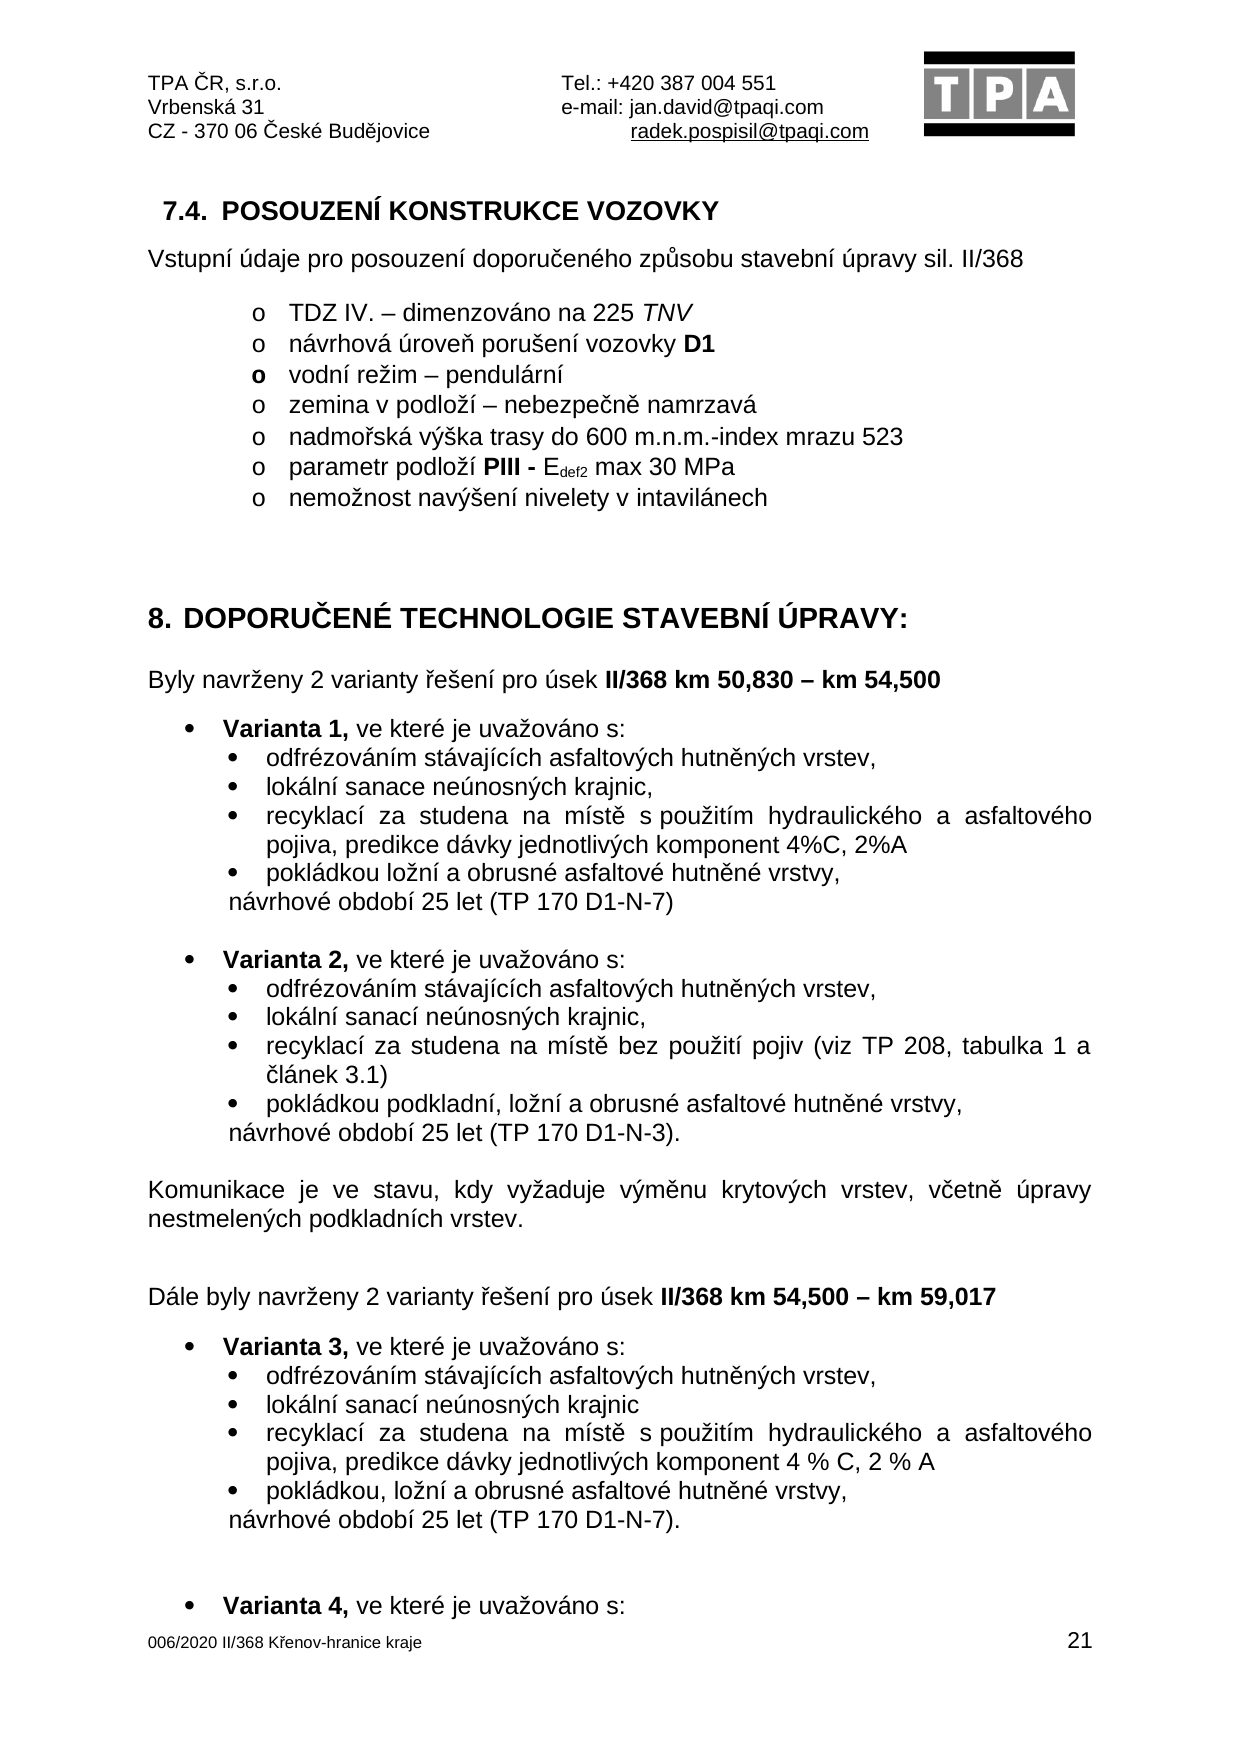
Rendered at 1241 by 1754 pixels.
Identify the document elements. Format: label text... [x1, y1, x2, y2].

list Varianta 4, ve které je uvažováno s: [185, 1591, 1093, 1620]
list parametr podloží PIII - Edef2 max 30 MPa [251, 452, 1093, 483]
text Dále byly navrženy 2 varianty řešení pro úsek II/368 km 54,500 – km 59,017 [148, 1282, 1093, 1311]
list vodní režim – pendulární [251, 359, 1093, 391]
list pokládkou ložní a obrusné asfaltové hutněné vrstvy, [228, 858, 1093, 887]
list Komunikace je ve stavu, kdy vyžaduje výměnu krytových vrstev, včetně úpravy nestmelených podkladních vrstev. [148, 1175, 1093, 1233]
list Varianta 2, ve které je uvažováno s: [185, 945, 1093, 973]
list návrhová úroveň porušení vozovky D1 [251, 329, 1093, 359]
list pokládkou, ložní a obrusné asfaltové hutněné vrstvy, [228, 1476, 1093, 1505]
list pokládkou podkladní, ložní a obrusné asfaltové hutněné vrstvy, [228, 1089, 1093, 1118]
text Vstupní údaje pro posouzení doporučeného způsobu stavební úpravy sil. II/368 [148, 244, 1093, 273]
list nadmořská výška trasy do 600 m.n.m.-index mrazu 523 [251, 421, 1093, 452]
list recyklací za studena na místě s použitím hydraulického a asfaltového pojiva, predikce dávky jednotlivých komponent 4 % C, 2 % A [228, 1418, 1093, 1476]
subtitle DOPORUČENÉ TECHNOLOGIE STAVEBNÍ ÚPRAVY: [148, 601, 1093, 634]
list odfrézováním stávajících asfaltových hutněných vrstev, [228, 1361, 1093, 1389]
list odfrézováním stávajících asfaltových hutněných vrstev, [228, 743, 1093, 772]
text návrhové období 25 let (TP 170 D1-N-3). [228, 1118, 1093, 1146]
subtitle POSOUZENÍ KONSTRUKCE VOZOVKY [162, 195, 1093, 227]
list lokální sanací neúnosných krajnic [228, 1389, 1093, 1418]
list lokální sanací neúnosných krajnic, [228, 1002, 1093, 1031]
list Varianta 3, ve které je uvažováno s: [185, 1332, 1093, 1361]
list zemina v podloží – nebezpečně namrzavá [251, 391, 1093, 421]
text návrhové období 25 let (TP 170 D1-N-7). [228, 1505, 1093, 1534]
list nemožnost navýšení nivelety v intavilánech [251, 483, 1093, 514]
text Byly navrženy 2 varianty řešení pro úsek II/368 km 50,830 – km 54,500 [148, 664, 1093, 693]
list TDZ IV. – dimenzováno na 225 TNV [251, 298, 1093, 329]
list recyklací za studena na místě bez použití pojiv (viz TP 208, tabulka 1 a článek 3.1) [228, 1031, 1093, 1089]
list odfrézováním stávajících asfaltových hutněných vrstev, [228, 973, 1093, 1002]
list recyklací za studena na místě s použitím hydraulického a asfaltového pojiva, predikce dávky jednotlivých komponent 4%C, 2%A [228, 801, 1093, 858]
list lokální sanace neúnosných krajnic, [228, 772, 1093, 801]
picture [910, 38, 1088, 149]
list Varianta 1, ve které je uvažováno s: [185, 714, 1093, 743]
text návrhové období 25 let (TP 170 D1-N-7) [228, 887, 1093, 916]
